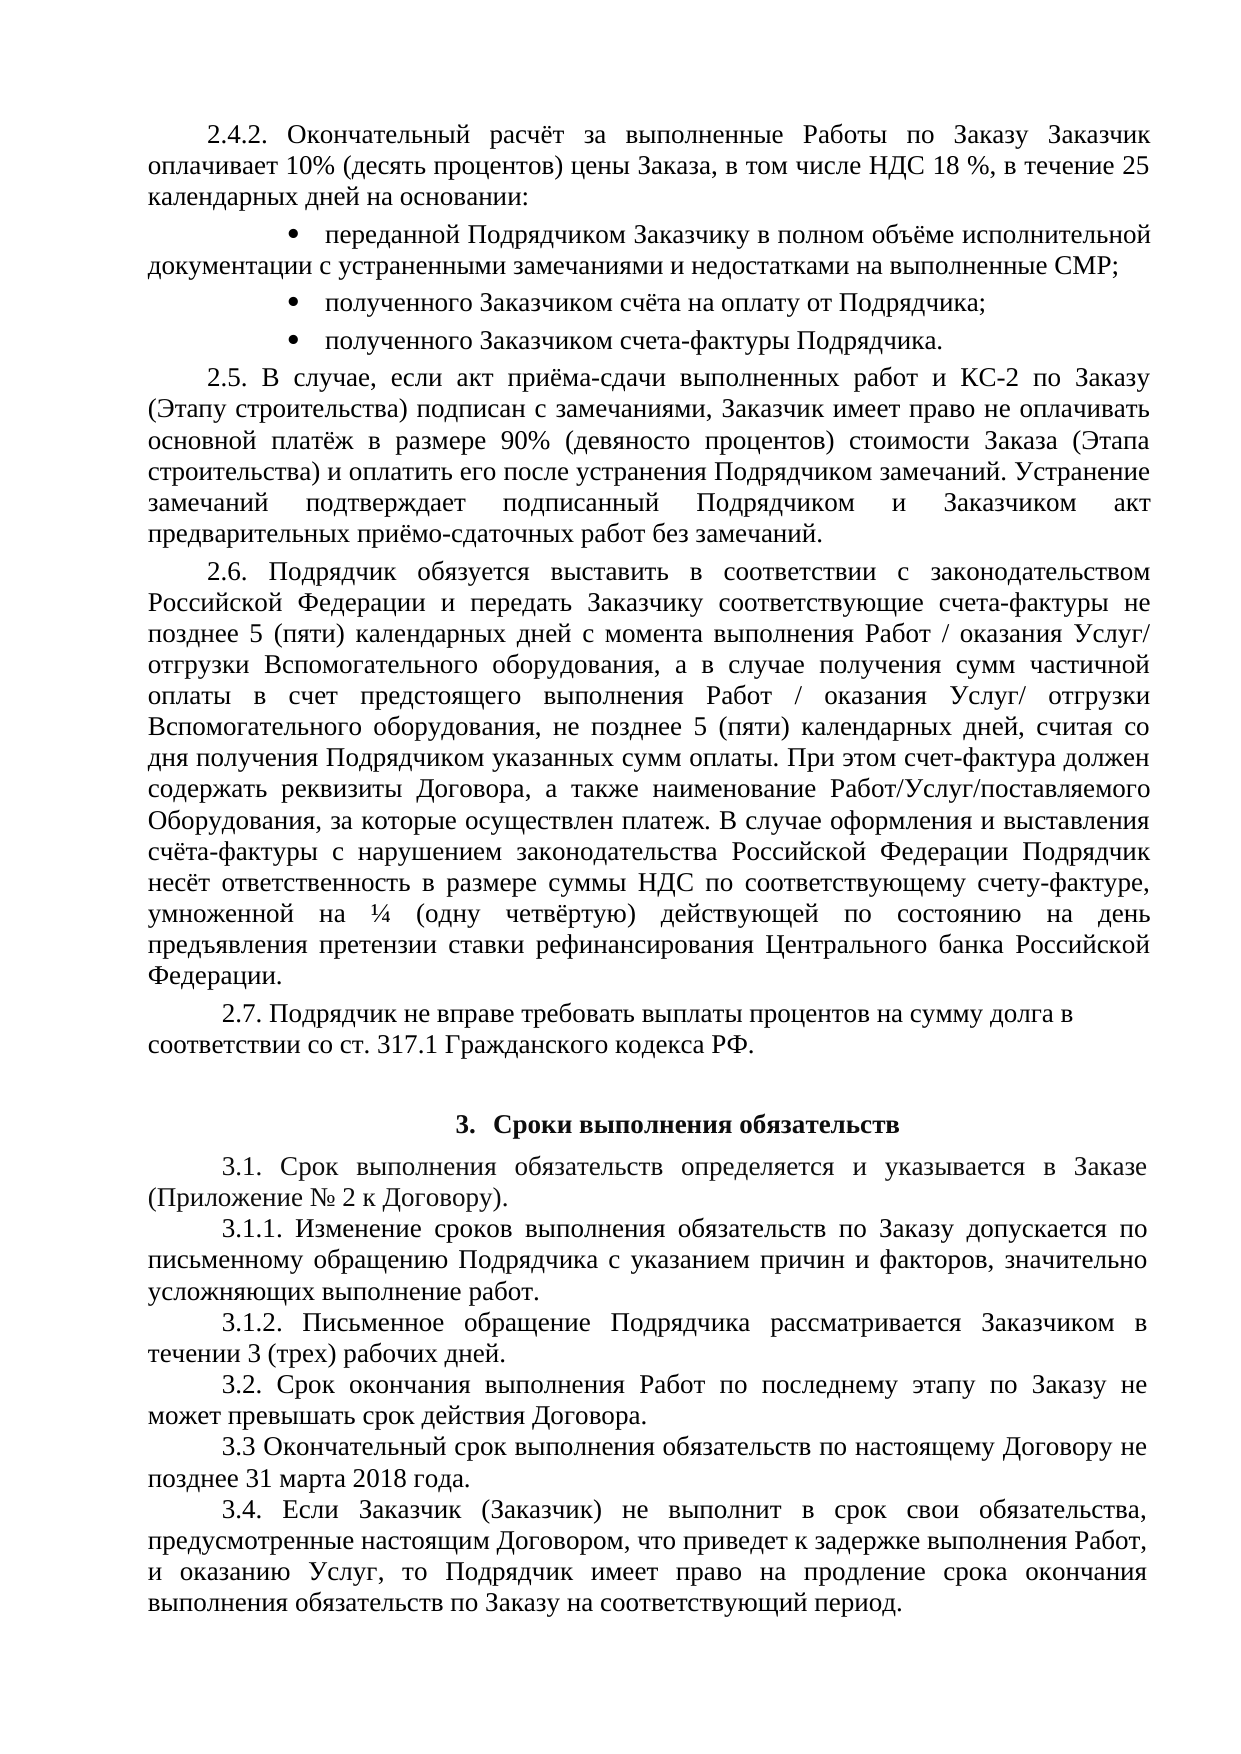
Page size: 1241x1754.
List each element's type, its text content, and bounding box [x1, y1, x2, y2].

text 3.4. Если Заказчик (Заказчик) не выполнит в срок свои обязательства, предусмотренные настоящим Договором, что приведет к задержке выполнения Работ, и оказанию Услуг, то Подрядчик имеет право на продление срока окончания выполнения обязательств по Заказу на соответствующий период. [148, 1493, 1148, 1617]
list Сроки выполнения обязательств [204, 1108, 1152, 1139]
text 3.2. Срок окончания выполнения Работ по последнему этапу по Заказу не может превышать срок действия Договора. [148, 1368, 1148, 1431]
text 2.7. Подрядчик не вправе требовать выплаты процентов на сумму долга в соответствии со ст. 317.1 Гражданского кодекса РФ. [148, 997, 1152, 1059]
text 2.4.2. Окончательный расчёт за выполненные Работы по Заказу Заказчик оплачивает 10% (десять процентов) цены Заказа, в том числе НДС 18 %, в течение 25 календарных дней на основании: [148, 118, 1152, 212]
text 3.3 Окончательный срок выполнения обязательств по настоящему Договору не позднее 31 марта 2018 года. [148, 1431, 1148, 1493]
list переданной Подрядчиком Заказчику в полном объёме исполнительной документации с устраненными замечаниями и недостатками на выполненные СМР; [148, 218, 1152, 280]
text 3.1. Срок выполнения обязательств определяется и указывается в Заказе (Приложение № 2 к Договору). [148, 1150, 1148, 1212]
subtitle 2.6. Подрядчик обязуется выставить в соответствии с законодательством Российской Федерации и передать Заказчику соответствующие счета-фактуры не позднее 5 (пяти) календарных дней с момента выполнения Работ / оказания Услуг/ отгрузки Вспомогательного оборудования, а в случае получения сумм частичной оплаты в счет предстоящего выполнения Работ / оказания Услуг/ отгрузки Вспомогательного оборудования, не позднее 5 (пяти) календарных дней, считая со дня получения Подрядчиком указанных сумм оплаты. При этом счет-фактура должен содержать реквизиты Договора, а также наименование Работ/Услуг/поставляемого Оборудования, за которые осуществлен платеж. В случае оформления и выставления счёта-фактуры с нарушением законодательства Российской Федерации Подрядчик несёт ответственность в размере суммы НДС по соответствующему счету-фактуре, умноженной на ¼ (одну четвёртую) действующей по состоянию на день предъявления претензии ставки рефинансирования Центрального банка Российской Федерации. [148, 554, 1152, 991]
list полученного Заказчиком счета-фактуры Подрядчика. [148, 324, 1152, 355]
text 3.1.1. Изменение сроков выполнения обязательств по Заказу допускается по письменному обращению Подрядчика с указанием причин и факторов, значительно усложняющих выполнение работ. [148, 1212, 1148, 1306]
subtitle 2.5. В случае, если акт приёма-сдачи выполненных работ и КС-2 по Заказу (Этапу строительства) подписан с замечаниями, Заказчик имеет право не оплачивать основной платёж в размере 90% (девяносто процентов) стоимости Заказа (Этапа строительства) и оплатить его после устранения Подрядчиком замечаний. Устранение замечаний подтверждает подписанный Подрядчиком и Заказчиком акт предварительных приёмо-сдаточных работ без замечаний. [148, 361, 1152, 548]
text 3.1.2. Письменное обращение Подрядчика рассматривается Заказчиком в течении 3 (трех) рабочих дней. [148, 1306, 1148, 1368]
list полученного Заказчиком счёта на оплату от Подрядчика; [148, 286, 1152, 318]
